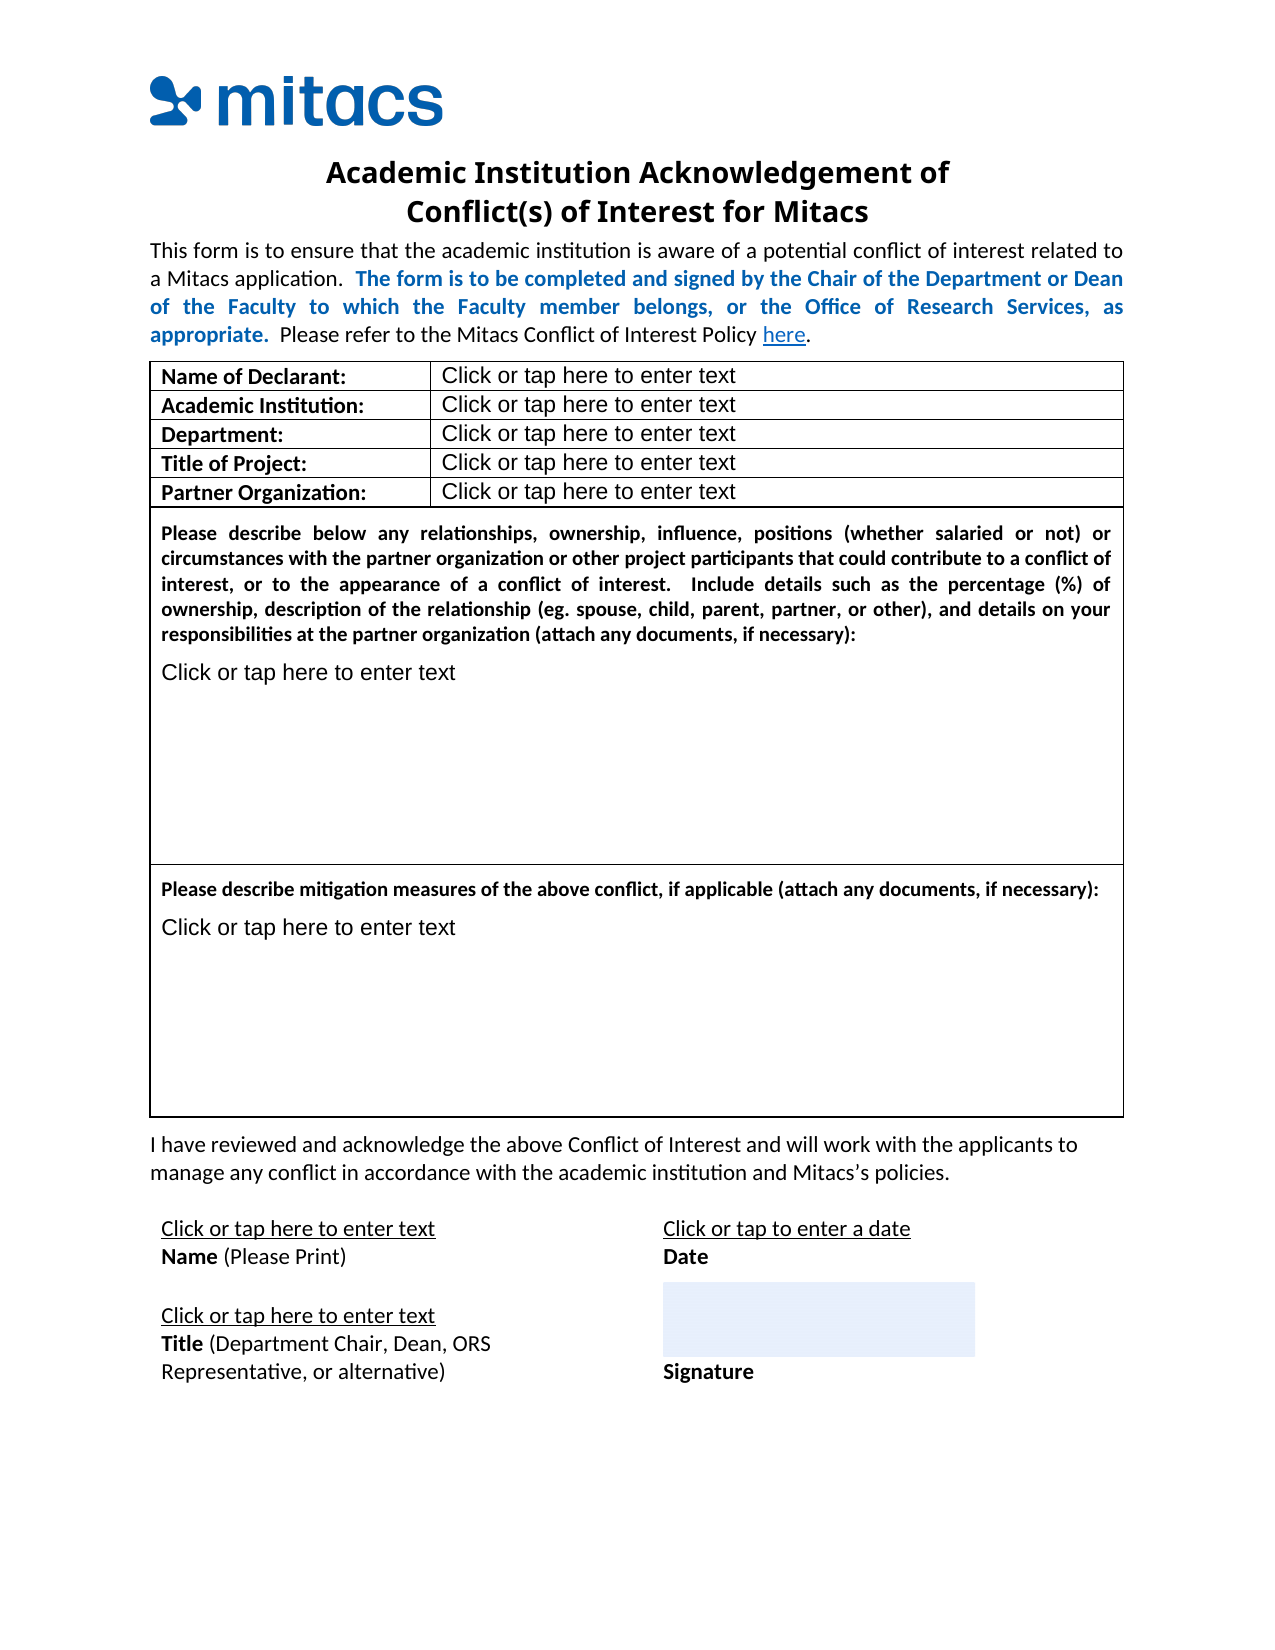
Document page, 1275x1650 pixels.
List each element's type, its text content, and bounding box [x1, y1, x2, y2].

picture [150, 76, 443, 126]
table_cell [151, 902, 1123, 1116]
table_cell Signature [652, 1283, 1124, 1385]
table_cell Title of Project: [151, 449, 430, 477]
table_cell Please describe mitigation measures of the above conflict, if applicable (attach any documents, if necessary): [151, 865, 1123, 902]
table_cell Academic Institution: [151, 391, 430, 419]
text I have reviewed and acknowledge the above Conflict of Interest and will work with the applicants to manage any conflict in accordance with the academic institution and Mitacs’s policies. [150, 1130, 1125, 1186]
table_cell Title (Department Chair, Dean, ORS Representative, or alternative) [150, 1283, 652, 1385]
table_header Please describe below any relationships, ownership, influence, positions (whether salaried or not) or circumstances with the partner organization or other project participants that could contribute to a conflict of interest, or to the appearance of a conflict of interest. Include details such as the percentage (%) of ownership, description of the relationship (eg. spouse, child, parent, partner, or other), and details on your responsibilities at the partner organization (attach any documents, if necessary): [151, 508, 1123, 647]
text This form is to ensure that the academic institution is aware of a potential conflict of interest related to a Mitacs application. The form is to be completed and signed by the Chair of the Department or Dean of the Faculty to which the Faculty member belongs, or the Office of Research Services, as appropriate. Please refer to the Mitacs Conflict of Interest Policy here. [150, 236, 1125, 348]
picture [663, 1282, 976, 1357]
table_header Name (Please Print) [150, 1214, 652, 1282]
table_cell Partner Organization: [151, 478, 430, 506]
table_cell Department: [151, 420, 430, 448]
table_header Name of Declarant: [151, 362, 430, 390]
table_header Date [652, 1214, 1124, 1282]
